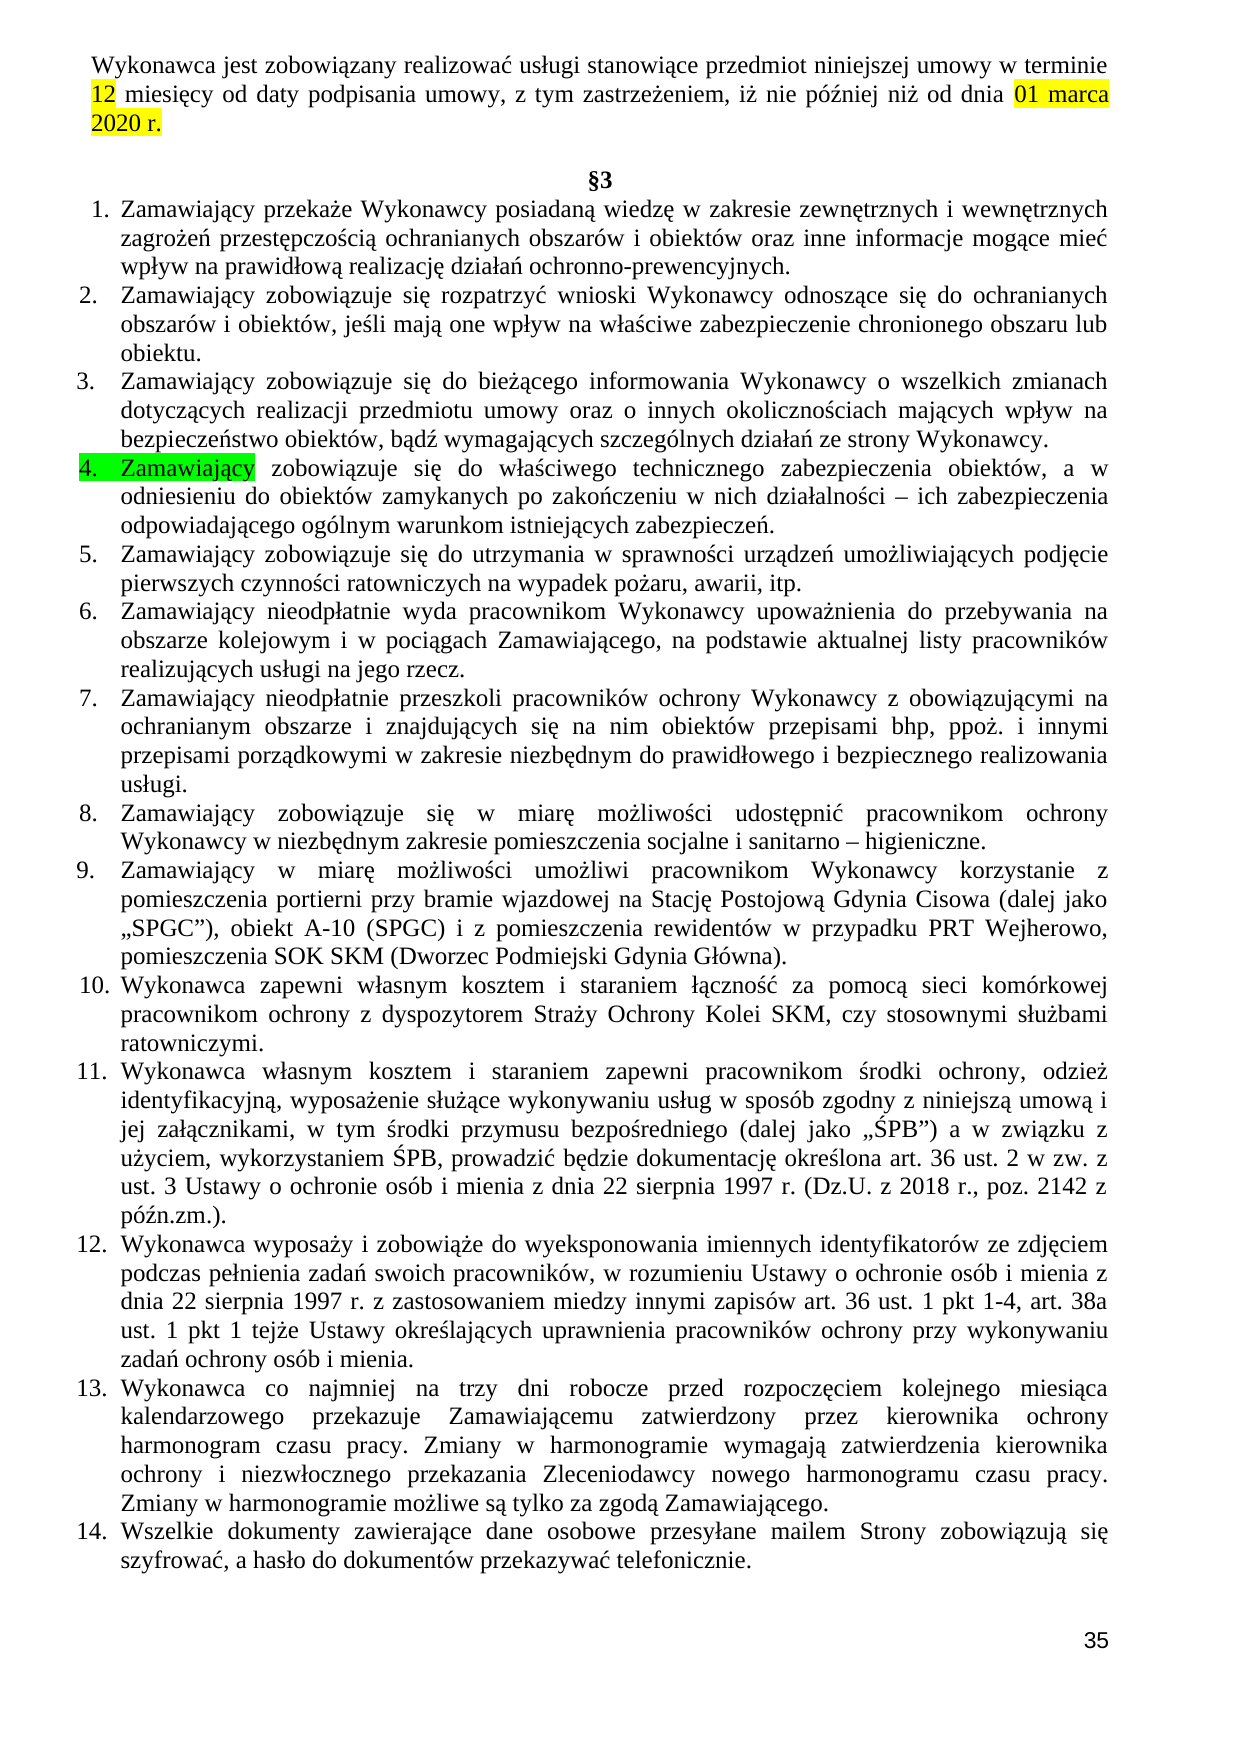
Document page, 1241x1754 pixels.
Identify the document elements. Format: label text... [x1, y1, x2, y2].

list Zamawiający zobowiązuje się rozpatrzyć wnioski Wykonawcy odnoszące się do ochranianych obszarów i obiektów, jeśli mają one wpływ na właściwe zabezpieczenie chronionego obszaru lub obiektu. [79, 280, 1109, 366]
list Wszelkie dokumenty zawierające dane osobowe przesyłane mailem Strony zobowiązują się szyfrować, a hasło do dokumentów przekazywać telefonicznie. [76, 1516, 1109, 1574]
list Zamawiający zobowiązuje się do bieżącego informowania Wykonawcy o wszelkich zmianach dotyczących realizacji przedmiotu umowy oraz o innych okolicznościach mających wpływ na bezpieczeństwo obiektów, bądź wymagających szczególnych działań ze strony Wykonawcy. [76, 366, 1109, 453]
text Wykonawca jest zobowiązany realizować usługi stanowiące przedmiot niniejszej umowy w terminie 12 miesięcy od daty podpisania umowy, z tym zastrzeżeniem, iż nie później niż od dnia 01 marca 2020 r. [91, 50, 1109, 136]
list Zamawiający nieodpłatnie wyda pracownikom Wykonawcy upoważnienia do przebywania na obszarze kolejowym i w pociągach Zamawiającego, na podstawie aktualnej listy pracowników realizujących usługi na jego rzecz. [79, 596, 1109, 683]
list Zamawiający zobowiązuje się w miarę możliwości udostępnić pracownikom ochrony Wykonawcy w niezbędnym zakresie pomieszczenia socjalne i sanitarno – higieniczne. [79, 798, 1109, 855]
text §3 [91, 165, 1109, 194]
list Zamawiający zobowiązuje się do utrzymania w sprawności urządzeń umożliwiających podjęcie pierwszych czynności ratowniczych na wypadek pożaru, awarii, itp. [79, 539, 1109, 596]
list Wykonawca zapewni własnym kosztem i staraniem łączność za pomocą sieci komórkowej pracownikom ochrony z dyspozytorem Straży Ochrony Kolei SKM, czy stosownymi służbami ratowniczymi. [79, 970, 1109, 1056]
list Wykonawca wyposaży i zobowiąże do wyeksponowania imiennych identyfikatorów ze zdjęciem podczas pełnienia zadań swoich pracowników, w rozumieniu Ustawy o ochronie osób i mienia z dnia 22 sierpnia 1997 r. z zastosowaniem miedzy innymi zapisów art. 36 ust. 1 pkt 1-4, art. 38a ust. 1 pkt 1 tejże Ustawy określających uprawnienia pracowników ochrony przy wykonywaniu zadań ochrony osób i mienia. [76, 1229, 1109, 1373]
list Wykonawca własnym kosztem i staraniem zapewni pracownikom środki ochrony, odzież identyfikacyjną, wyposażenie służące wykonywaniu usług w sposób zgodny z niniejszą umową i jej załącznikami, w tym środki przymusu bezpośredniego (dalej jako „ŚPB”) a w związku z użyciem, wykorzystaniem ŚPB, prowadzić będzie dokumentację określona art. 36 ust. 2 w zw. z ust. 3 Ustawy o ochronie osób i mienia z dnia 22 sierpnia 1997 r. (Dz.U. z 2018 r., poz. 2142 z późn.zm.). [76, 1056, 1109, 1229]
list Wykonawca co najmniej na trzy dni robocze przed rozpoczęciem kolejnego miesiąca kalendarzowego przekazuje Zamawiającemu zatwierdzony przez kierownika ochrony harmonogram czasu pracy. Zmiany w harmonogramie wymagają zatwierdzenia kierownika ochrony i niezwłocznego przekazania Zleceniodawcy nowego harmonogramu czasu pracy. Zmiany w harmonogramie możliwe są tylko za zgodą Zamawiającego. [76, 1373, 1109, 1516]
list Zamawiający nieodpłatnie przeszkoli pracowników ochrony Wykonawcy z obowiązującymi na ochranianym obszarze i znajdujących się na nim obiektów przepisami bhp, ppoż. i innymi przepisami porządkowymi w zakresie niezbędnym do prawidłowego i bezpiecznego realizowania usługi. [79, 683, 1109, 798]
list Zamawiający w miarę możliwości umożliwi pracownikom Wykonawcy korzystanie z pomieszczenia portierni przy bramie wjazdowej na Stację Postojową Gdynia Cisowa (dalej jako „SPGC”), obiekt A-10 (SPGC) i z pomieszczenia rewidentów w przypadku PRT Wejherowo, pomieszczenia SOK SKM (Dworzec Podmiejski Gdynia Główna). [76, 855, 1109, 970]
list Zamawiający przekaże Wykonawcy posiadaną wiedzę w zakresie zewnętrznych i wewnętrznych zagrożeń przestępczością ochranianych obszarów i obiektów oraz inne informacje mogące mieć wpływ na prawidłową realizację działań ochronno-prewencyjnych. [91, 194, 1109, 280]
list Zamawiający zobowiązuje się do właściwego technicznego zabezpieczenia obiektów, a w odniesieniu do obiektów zamykanych po zakończeniu w nich działalności – ich zabezpieczenia odpowiadającego ogólnym warunkom istniejących zabezpieczeń. [79, 453, 1109, 539]
